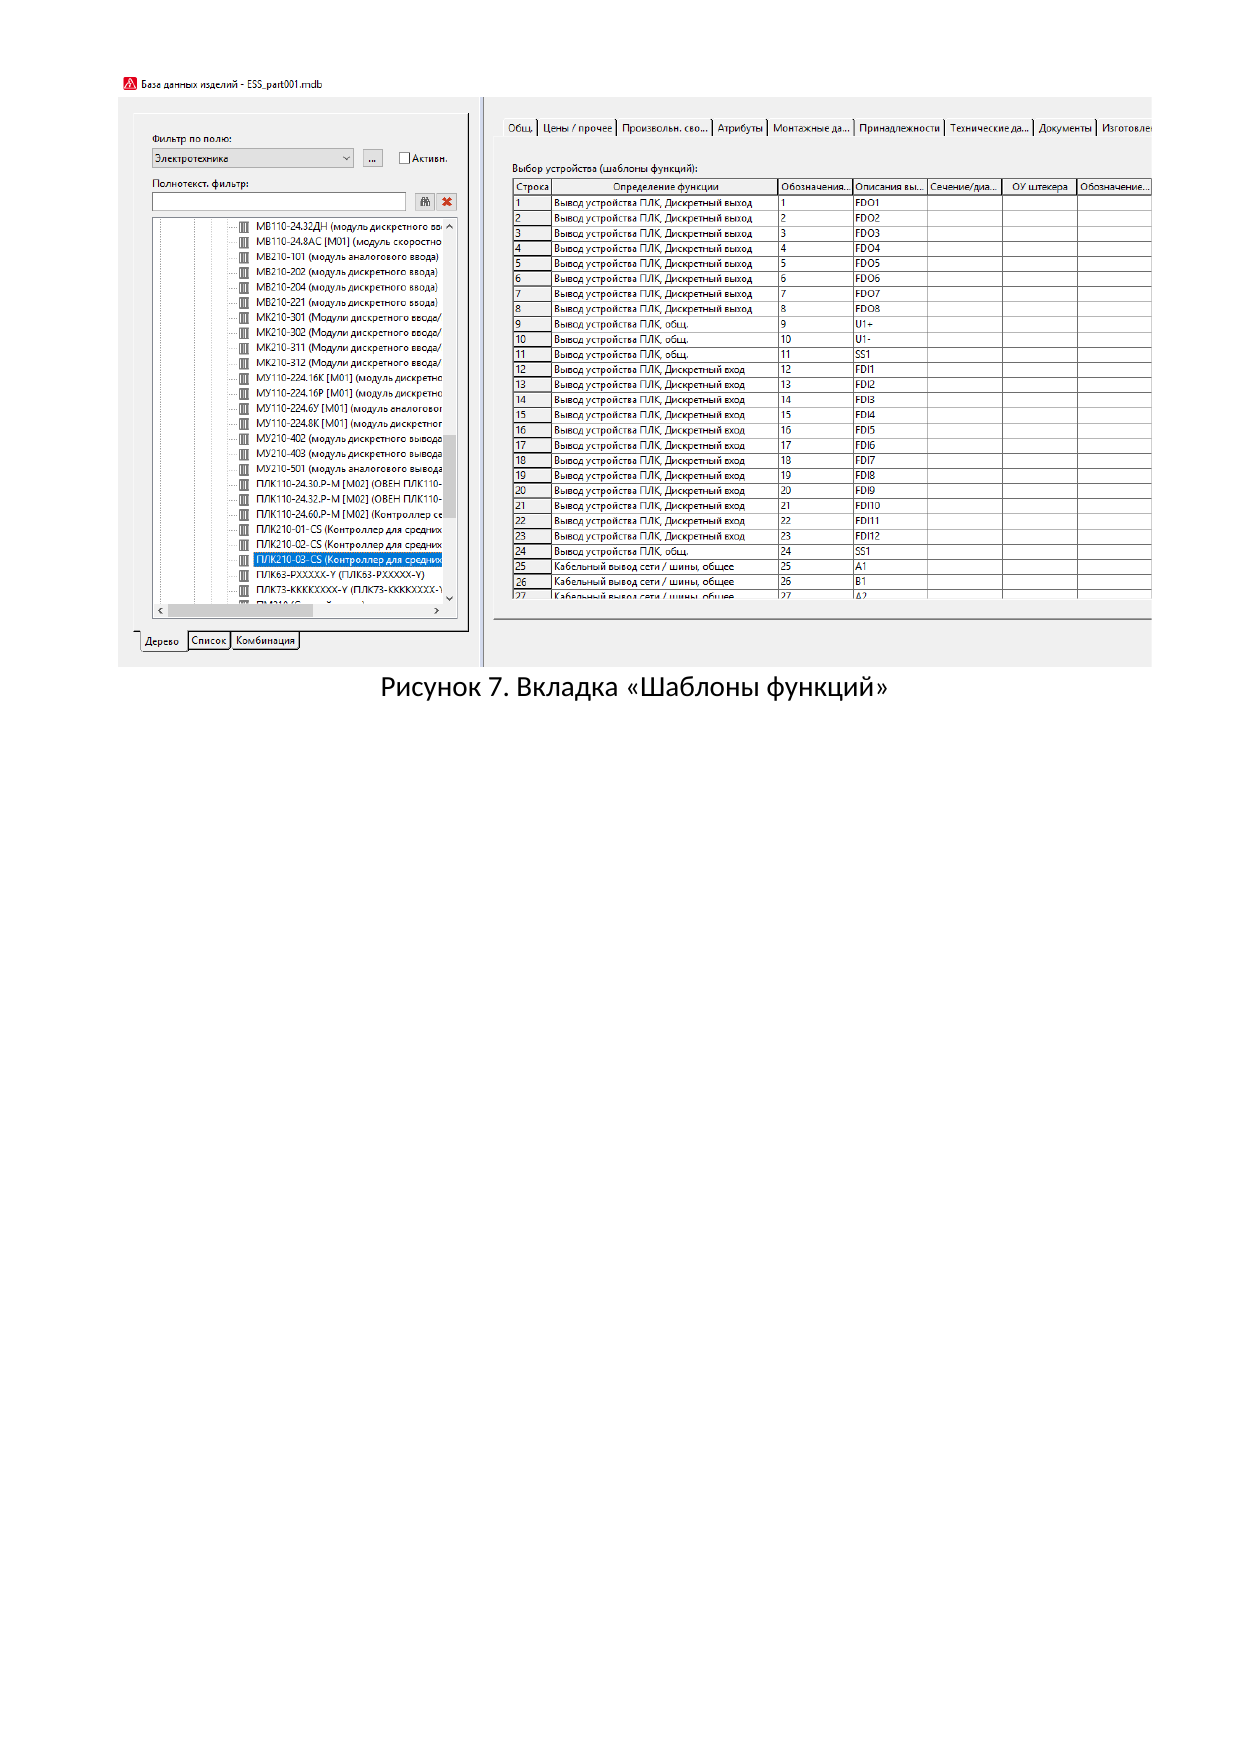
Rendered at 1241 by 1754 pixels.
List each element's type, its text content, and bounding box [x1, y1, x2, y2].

list Рисунок 7. Вкладка «Шаблоны функций» [118, 668, 1152, 704]
picture [118, 73, 1152, 667]
